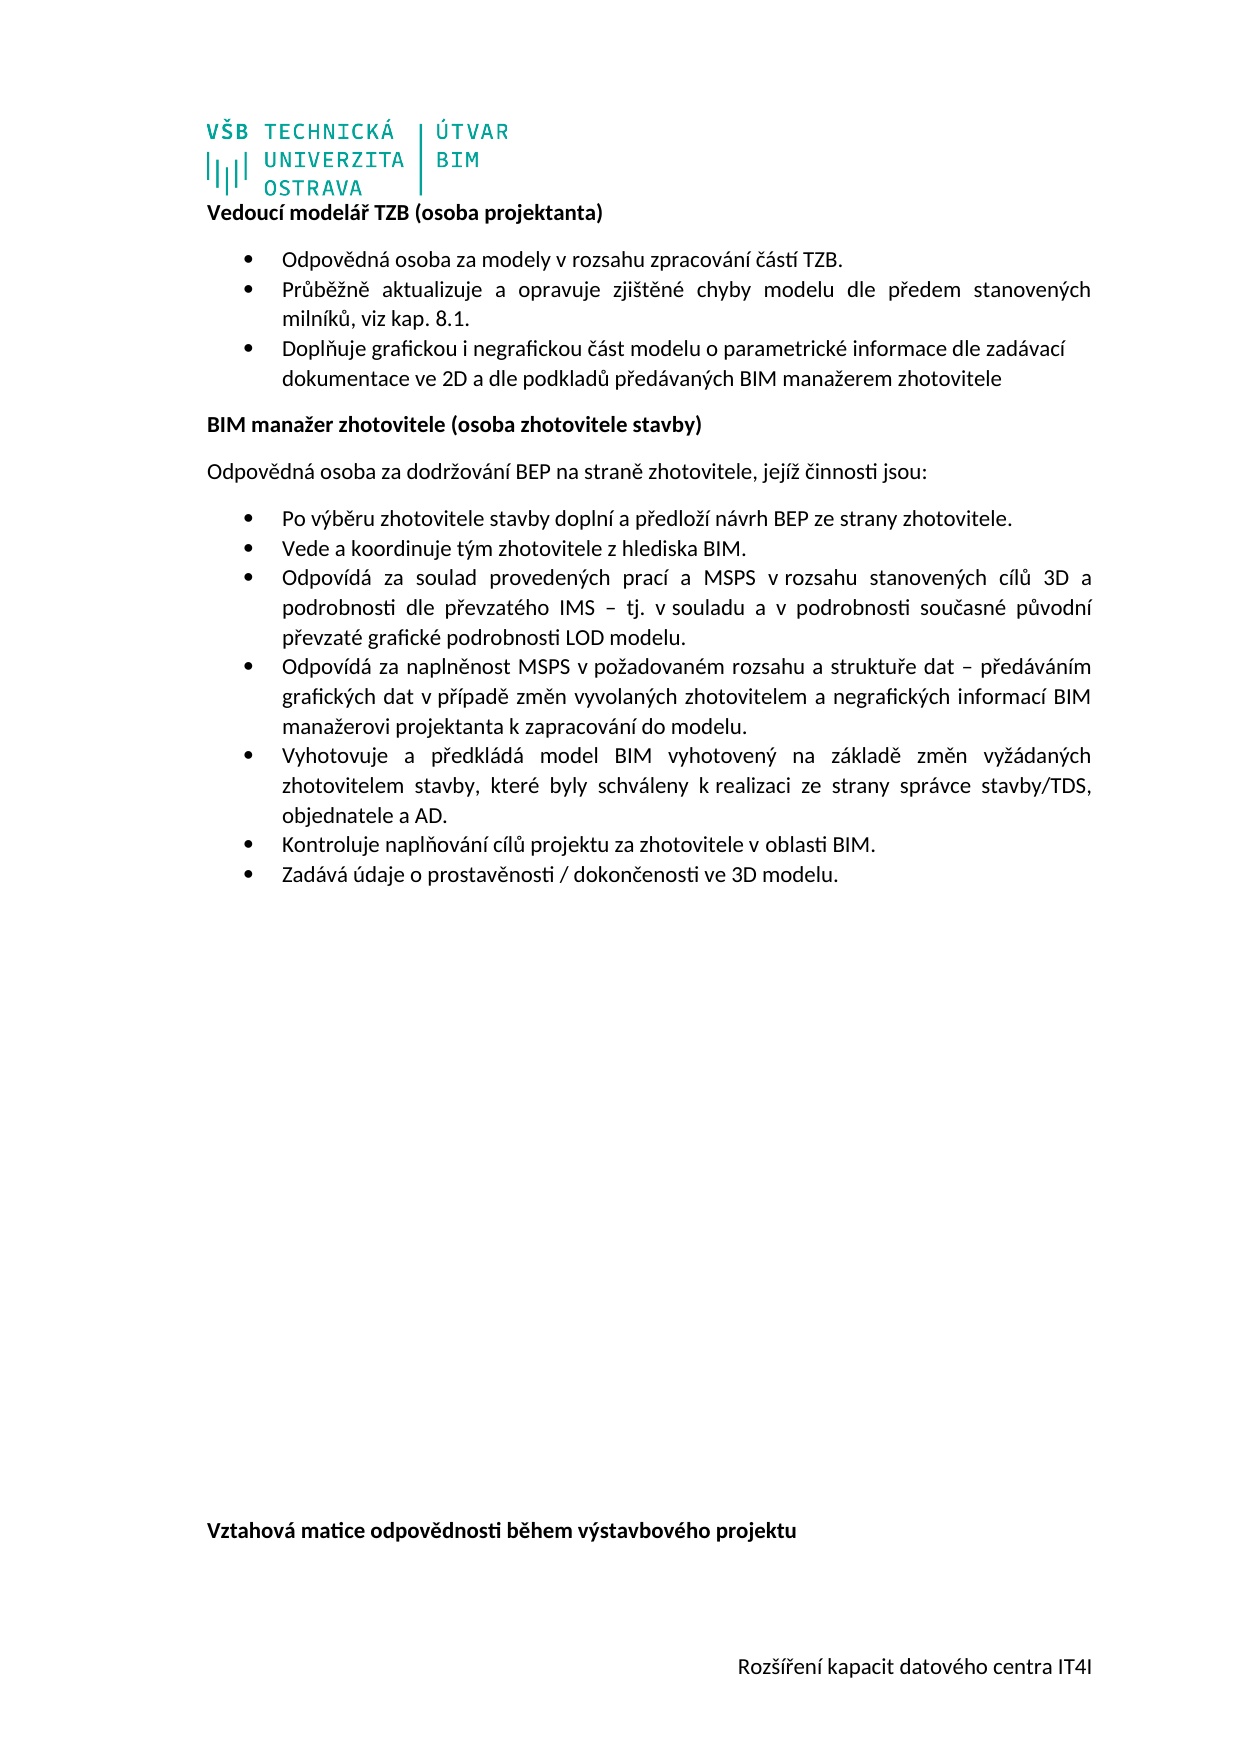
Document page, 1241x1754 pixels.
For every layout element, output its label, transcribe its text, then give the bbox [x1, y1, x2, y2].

list Odpovídá za soulad provedených prací a MSPS v rozsahu stanovených cílů 3D a podrobnosti dle převzatého IMS – tj. v souladu a v podrobnosti současné původní převzaté grafické podrobnosti LOD modelu. [244, 563, 1092, 651]
list Průběžně aktualizuje a opravuje zjištěné chyby modelu dle předem stanovených milníků, viz kap. 8.1. [244, 275, 1092, 332]
text Odpovědná osoba za dodržování BEP na straně zhotovitele, jejíž činnosti jsou: [207, 457, 1092, 485]
list Odpovídá za naplněnost MSPS v požadovaném rozsahu a struktuře dat – předáváním grafických dat v případě změn vyvolaných zhotovitelem a negrafických informací BIM manažerovi projektanta k zapracování do modelu. [244, 652, 1092, 740]
text BIM manažer zhotovitele (osoba zhotovitele stavby) [207, 410, 1092, 438]
text Vedoucí modelář TZB (osoba projektanta) [207, 148, 1092, 226]
list Vyhotovuje a předkládá model BIM vyhotovený na základě změn vyžádaných zhotovitelem stavby, které byly schváleny k realizaci ze strany správce stavby/TDS, objednatele a AD. [244, 741, 1092, 829]
list dokumentace ve 2D a dle podkladů předávaných BIM manažerem zhotovitele [282, 364, 1092, 392]
list Po výběru zhotovitele stavby doplní a předloží návrh BEP ze strany zhotovitele. [244, 504, 1092, 532]
picture [206, 118, 508, 196]
text Vztahová matice odpovědnosti během výstavbového projektu [207, 1516, 1092, 1544]
list Vede a koordinuje tým zhotovitele z hlediska BIM. [244, 534, 1092, 562]
list Kontroluje naplňování cílů projektu za zhotovitele v oblasti BIM. [244, 831, 1092, 858]
list Odpovědná osoba za modely v rozsahu zpracování částí TZB. [244, 245, 1092, 273]
list Doplňuje grafickou i negrafickou část modelu o parametrické informace dle zadávací [244, 334, 1092, 362]
list Zadává údaje o prostavěnosti / dokončenosti ve 3D modelu. [244, 860, 1092, 888]
